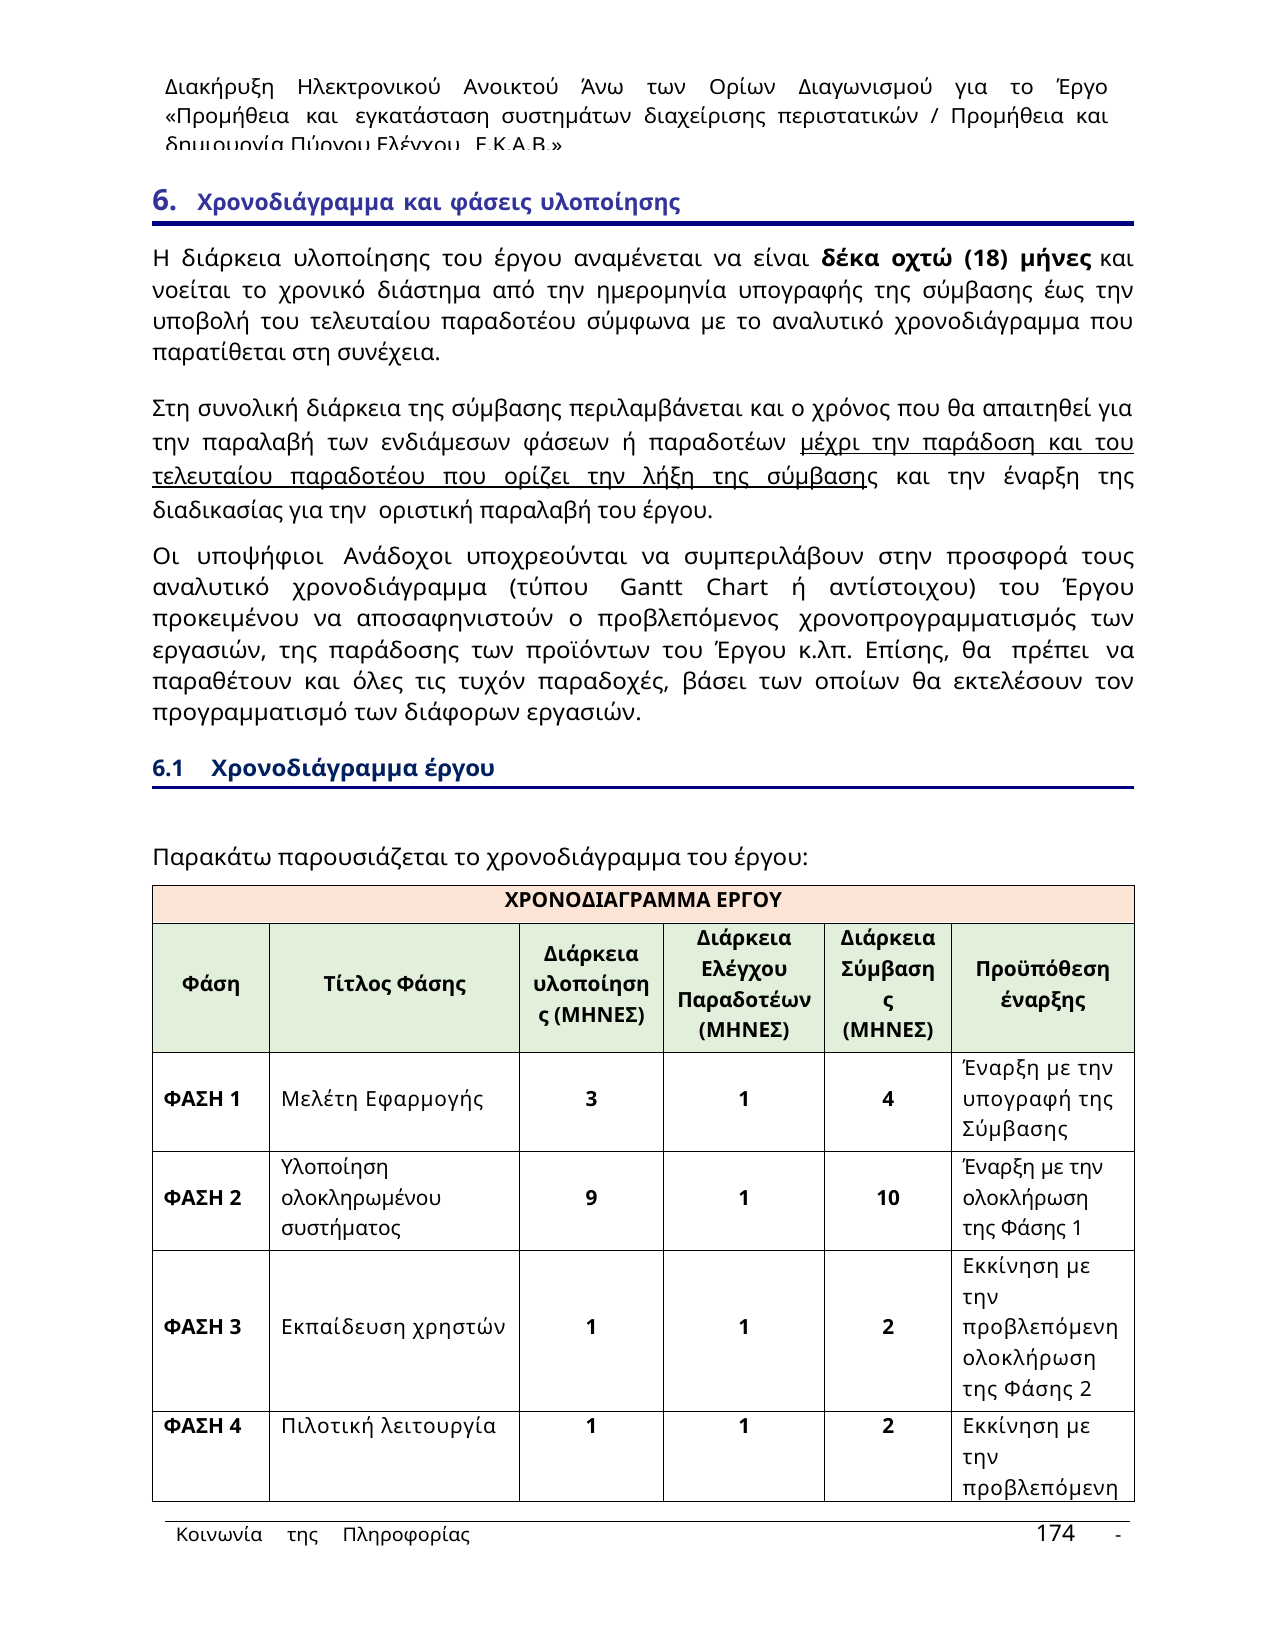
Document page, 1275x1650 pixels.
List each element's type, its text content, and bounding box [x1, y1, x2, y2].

table_cell ΦΑΣΗ 1 [153, 1053, 269, 1151]
table_cell 1 [520, 1251, 663, 1411]
table_cell 9 [520, 1152, 663, 1250]
text Παρακάτω παρουσιάζεται το χρονοδιάγραμμα του έργου: [152, 841, 1134, 872]
table_cell 1 [664, 1152, 824, 1250]
subtitle Χρονοδιάγραμμα έργου [152, 752, 1134, 786]
table_cell Προϋπόθεση έναρξης [952, 924, 1134, 1052]
table_cell 1 [664, 1251, 824, 1411]
table_cell Διάρκεια υλοποίησης (ΜΗΝΕΣ) [520, 924, 663, 1052]
table_cell 2 [825, 1412, 951, 1501]
table_cell Διάρκεια Σύμβασης (ΜΗΝΕΣ) [825, 924, 951, 1052]
table_cell 4 [825, 1053, 951, 1151]
table_cell 1 [520, 1412, 663, 1501]
table_cell Εκπαίδευση χρηστών [270, 1251, 519, 1411]
table_cell Έναρξη με την υπογραφή της Σύμβασης [952, 1053, 1134, 1151]
table_cell Φάση [153, 924, 269, 1052]
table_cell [952, 1251, 1134, 1411]
table_cell Έναρξη με την ολοκλήρωση της Φάσης 1 [952, 1152, 1134, 1250]
table_cell 3 [520, 1053, 663, 1151]
table_cell ΦΑΣΗ 4 [153, 1412, 269, 1501]
table_cell 10 [825, 1152, 951, 1250]
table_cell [952, 1412, 1134, 1501]
table_cell ΦΑΣΗ 3 [153, 1251, 269, 1411]
text Οι υποψήφιοι Ανάδοχοι υποχρεούνται να συμπεριλάβουν στην προσφορά τους αναλυτικό χρονοδιάγραμμα (τύπου Gantt Chart ή αντίστοιχου) του Έργου προκειμένου να αποσαφηνιστούν ο προβλεπόμενος χρονοπρογραμματισμός των εργασιών, της παράδοσης των προϊόντων του Έργου κ.λπ. Επίσης, θα πρέπει να παραθέτουν και όλες τις τυχόν παραδοχές, βάσει των οποίων θα εκτελέσουν τον προγραμματισμό των διάφορων εργασιών. [152, 540, 1134, 727]
table_cell Μελέτη Εφαρμογής [270, 1053, 519, 1151]
table_cell 1 [664, 1412, 824, 1501]
table_header ΧΡΟΝΟΔΙΑΓΡΑΜΜΑ ΕΡΓΟΥ [153, 886, 1134, 922]
table_cell Διάρκεια Ελέγχου Παραδοτέων (ΜΗΝΕΣ) [664, 924, 824, 1052]
subtitle Χρονοδιάγραμμα και φάσεις υλοποίησης [152, 179, 1134, 221]
table_cell 2 [825, 1251, 951, 1411]
text Η διάρκεια υλοποίησης του έργου αναμένεται να είναι δέκα οχτώ (18) μήνες και νοείται το χρονικό διάστημα από την ημερομηνία υπογραφής της σύμβασης έως την υποβολή του τελευταίου παραδοτέου σύμφωνα με το αναλυτικό χρονοδιάγραμμα που παρατίθεται στη συνέχεια. [152, 242, 1134, 367]
text Στη συνολική διάρκεια της σύμβασης περιλαμβάνεται και ο χρόνος που θα απαιτηθεί για την παραλαβή των ενδιάμεσων φάσεων ή παραδοτέων μέχρι την παράδοση και του τελευταίου παραδοτέου που ορίζει την λήξη της σύμβασης και την έναρξη της διαδικασίας για την οριστική παραλαβή του έργου. [152, 392, 1134, 525]
table_cell 1 [664, 1053, 824, 1151]
table_cell Τίτλος Φάσης [270, 924, 519, 1052]
table_cell Υλοποίηση ολοκληρωμένου συστήματος [270, 1152, 519, 1250]
table_cell ΦΑΣΗ 2 [153, 1152, 269, 1250]
table_cell Πιλοτική λειτουργία [270, 1412, 519, 1501]
